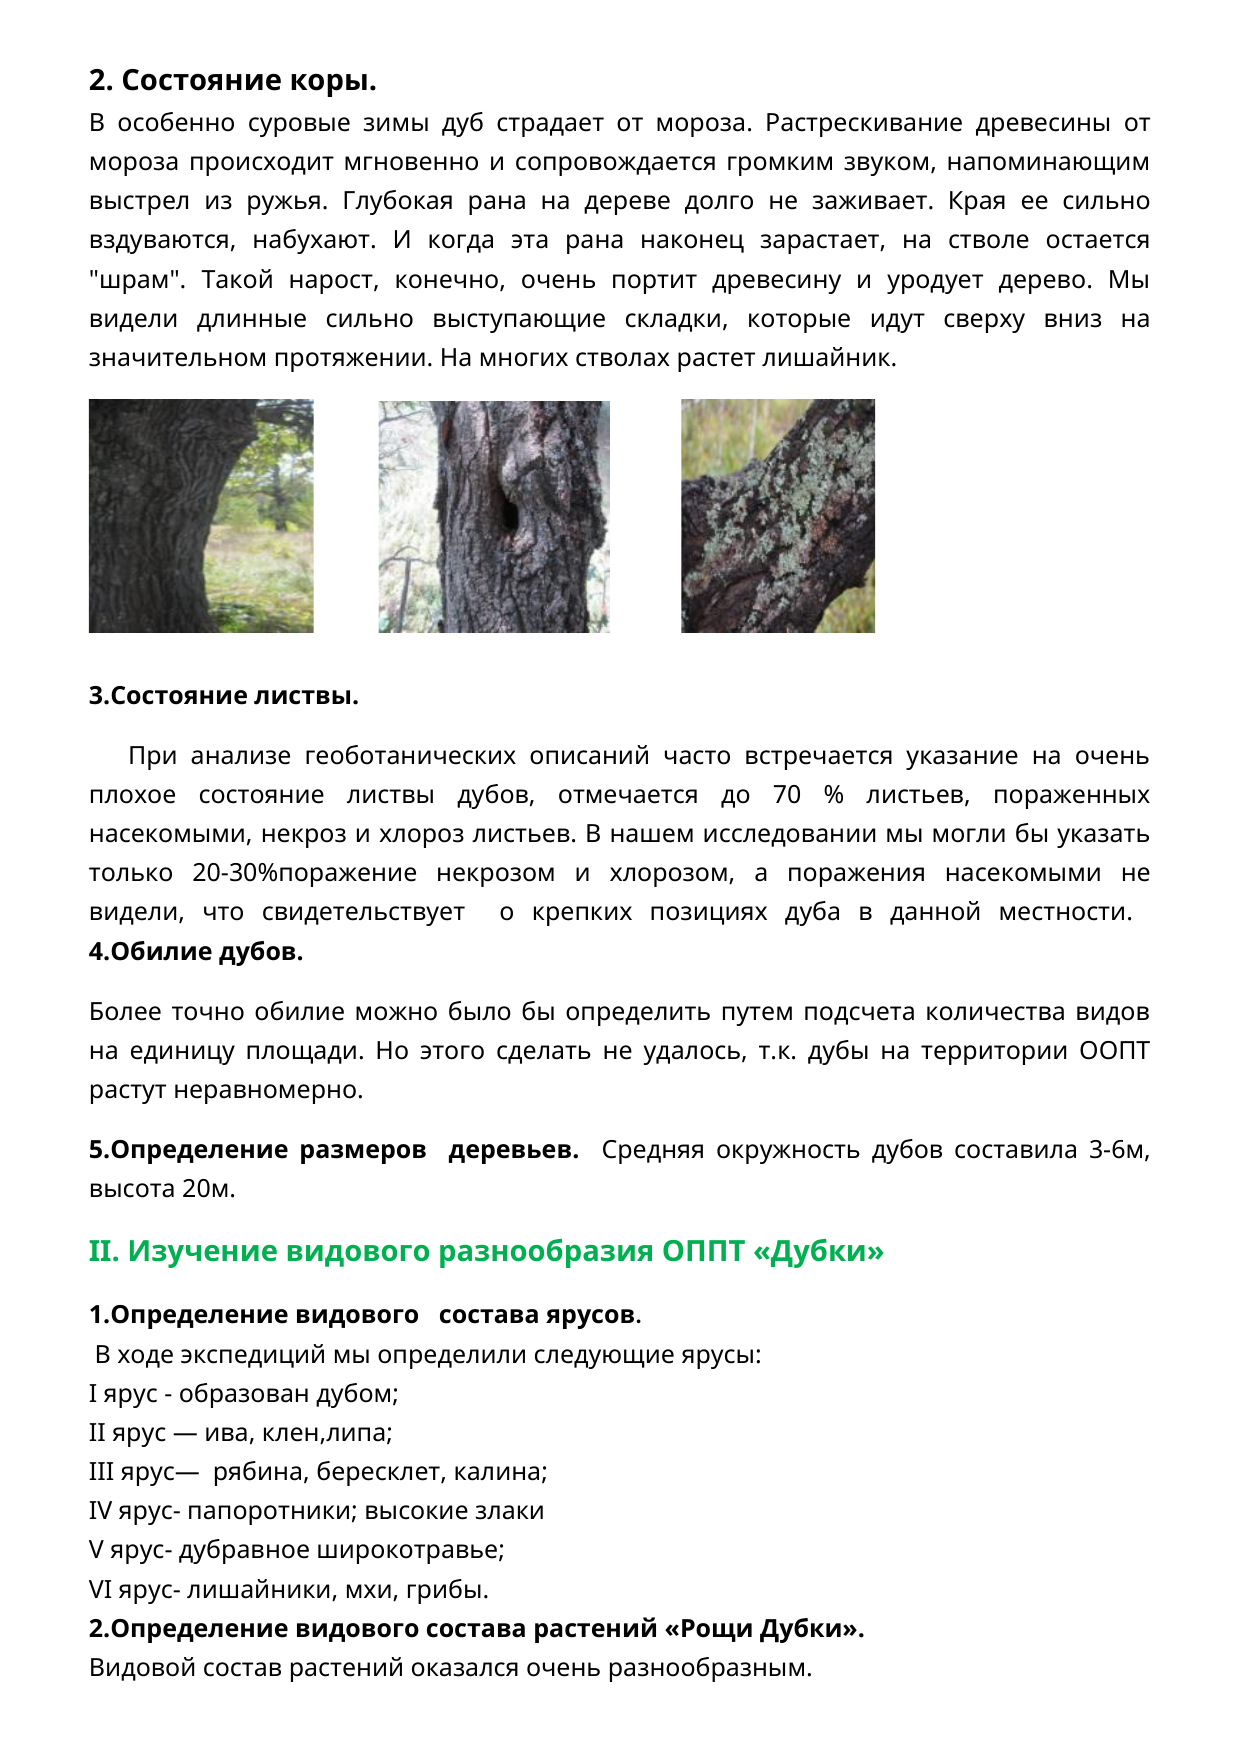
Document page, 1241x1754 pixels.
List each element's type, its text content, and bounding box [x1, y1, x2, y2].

list 2. Состояние коры. [89, 59, 1152, 99]
picture [378, 401, 610, 633]
text 3.Состояние листвы. [89, 677, 1152, 711]
text При анализе геоботанических описаний часто встречается указание на очень плохое состояние листвы дубов, отмечается до 70 % листьев, пораженных насекомыми, некроз и хлороз листьев. В нашем исследовании мы могли бы указать только 20-30%поражение некрозом и хлорозом, а поражения насекомыми не видели, что свидетельствует о крепких позициях дуба в данной местности. 4.Обилие дубов. [89, 737, 1152, 967]
text 5.Определение размеров деревьев. Средняя окружность дубов составила 3-6м, высота 20м. [89, 1131, 1152, 1205]
list В особенно суровые зимы дуб страдает от мороза. Растрескивание древесины от мороза происходит мгновенно и сопровождается громким звуком, напоминающим выстрел из ружья. Глубокая рана на дереве долго не заживает. Края ее сильно вздуваются, набухают. И когда эта рана наконец зарастает, на стволе остается "шрам". Такой нарост, конечно, очень портит древесину и уродует дерево. Мы видели длинные сильно выступающие складки, которые идут сверху вниз на значительном протяжении. На многих стволах растет лишайник. [89, 105, 1152, 374]
picture [681, 399, 876, 633]
text II. Изучение видового разнообразия ОППТ «Дубки» [89, 1231, 1152, 1270]
text Более точно обилие можно было бы определить путем подсчета количества видов на единицу площади. Но этого сделать не удалось, т.к. дубы на территории ООПТ растут неравномерно. [89, 993, 1152, 1106]
text Видовой состав растений оказался очень разнообразным. [89, 1649, 1152, 1684]
picture [88, 399, 314, 633]
text 1.Определение видового состава ярусов. В ходе экспедиций мы определили следующие ярусы: I ярус - образован дубом; II ярус — ива, клен,липа; III ярус— рябина, бересклет, калина; IV ярус- папоротники; высокие злаки V ярус- дубравное широкотравье; VI ярус- лишайники, мхи, грибы. 2.Определение видового состава растений «Рощи Дубки». [89, 1297, 1152, 1644]
